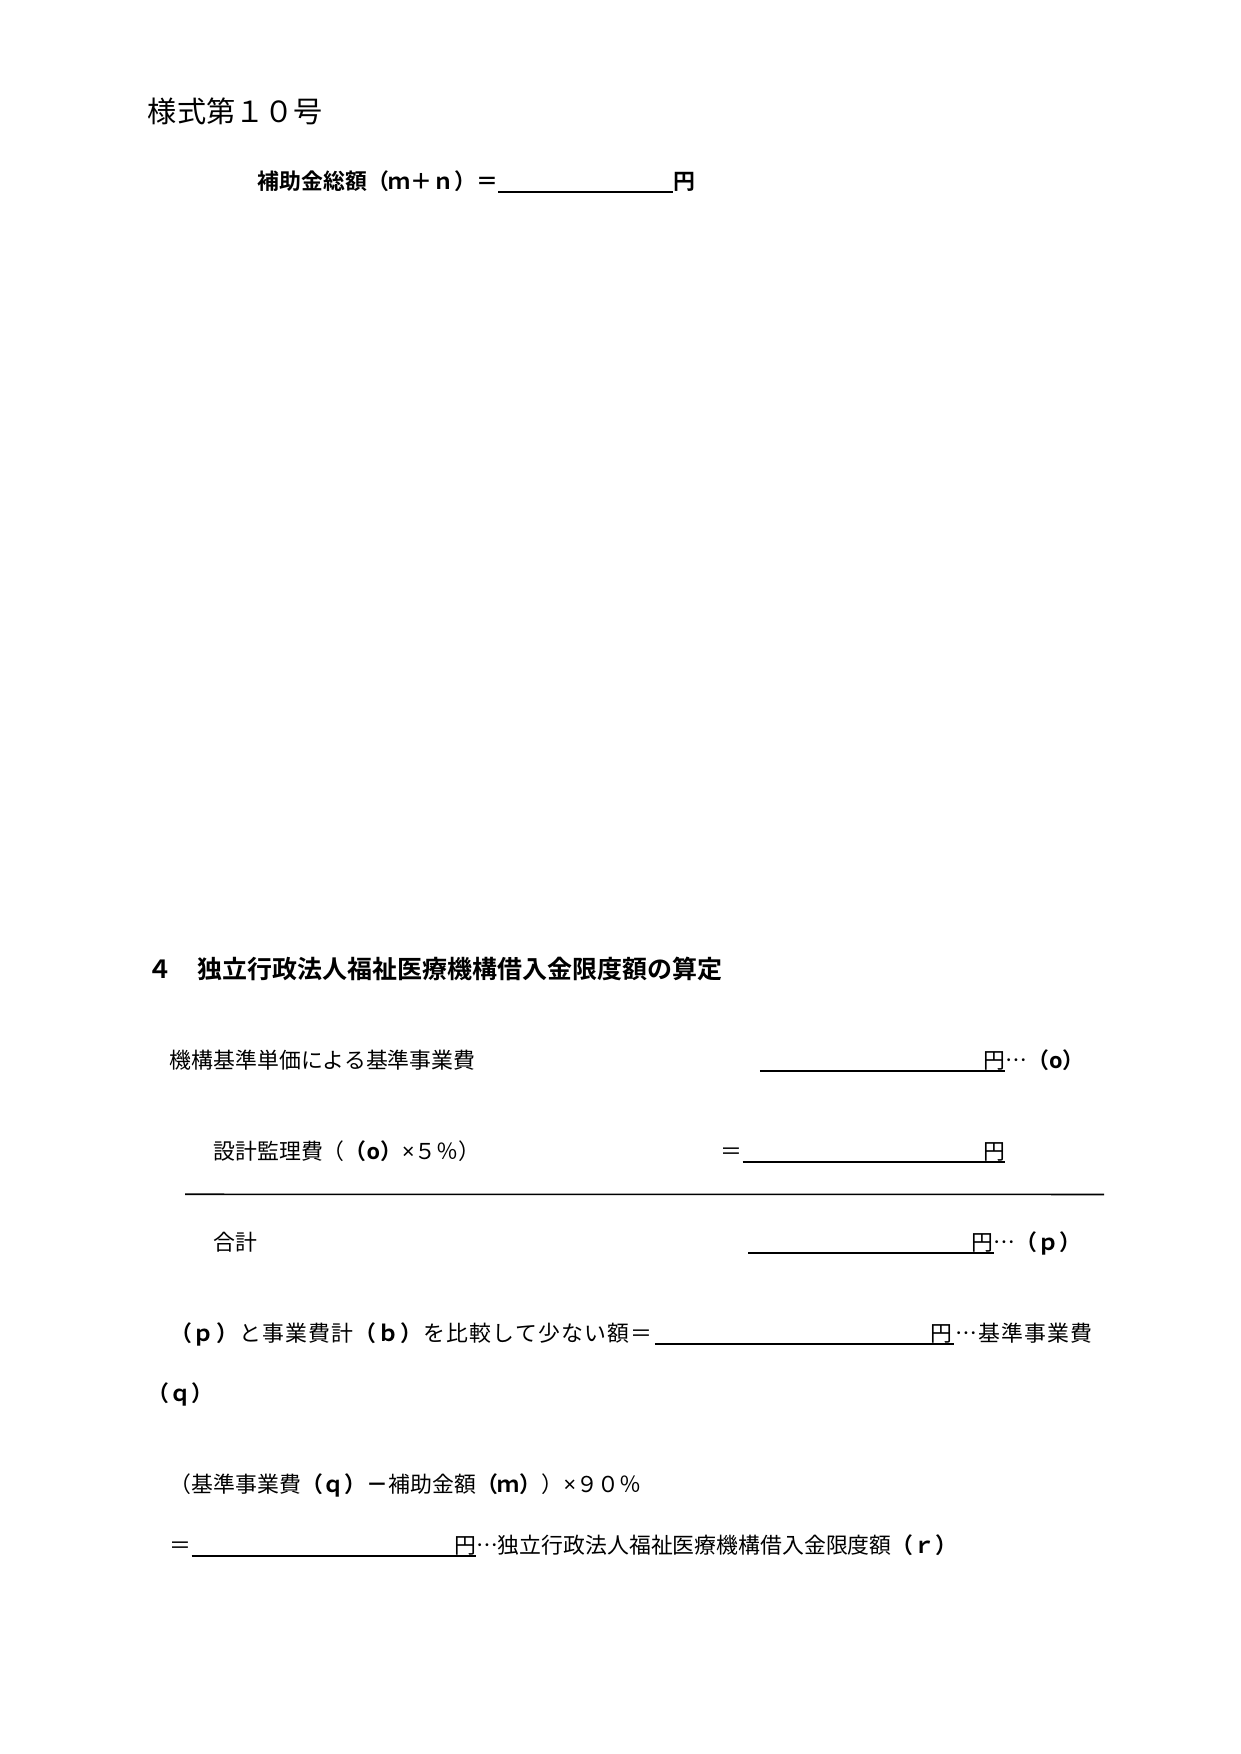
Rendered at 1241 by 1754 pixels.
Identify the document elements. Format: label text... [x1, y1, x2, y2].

text （基準事業費（ｑ）－補助金額（ｍ））×９０％ [148, 1453, 1092, 1513]
text （ｐ）と事業費計（ｂ）を比較して少ない額＝ 円…基準事業費（ｑ） [148, 1301, 1092, 1423]
text 合計 円…（ｐ） [148, 1210, 1092, 1271]
text 補助金総額（ｍ＋ｎ）＝ 円 [148, 149, 1092, 210]
text ＝ 円…独立行政法人福祉医療機構借入金限度額（ｒ） [148, 1513, 1092, 1574]
text ４ 独立行政法人福祉医療機構借入金限度額の算定 [148, 938, 1092, 998]
text 設計監理費（（о）×５％） ＝ 円 [148, 1119, 1092, 1180]
text 機構基準単価による基準事業費 円…（о） [148, 1028, 1092, 1089]
